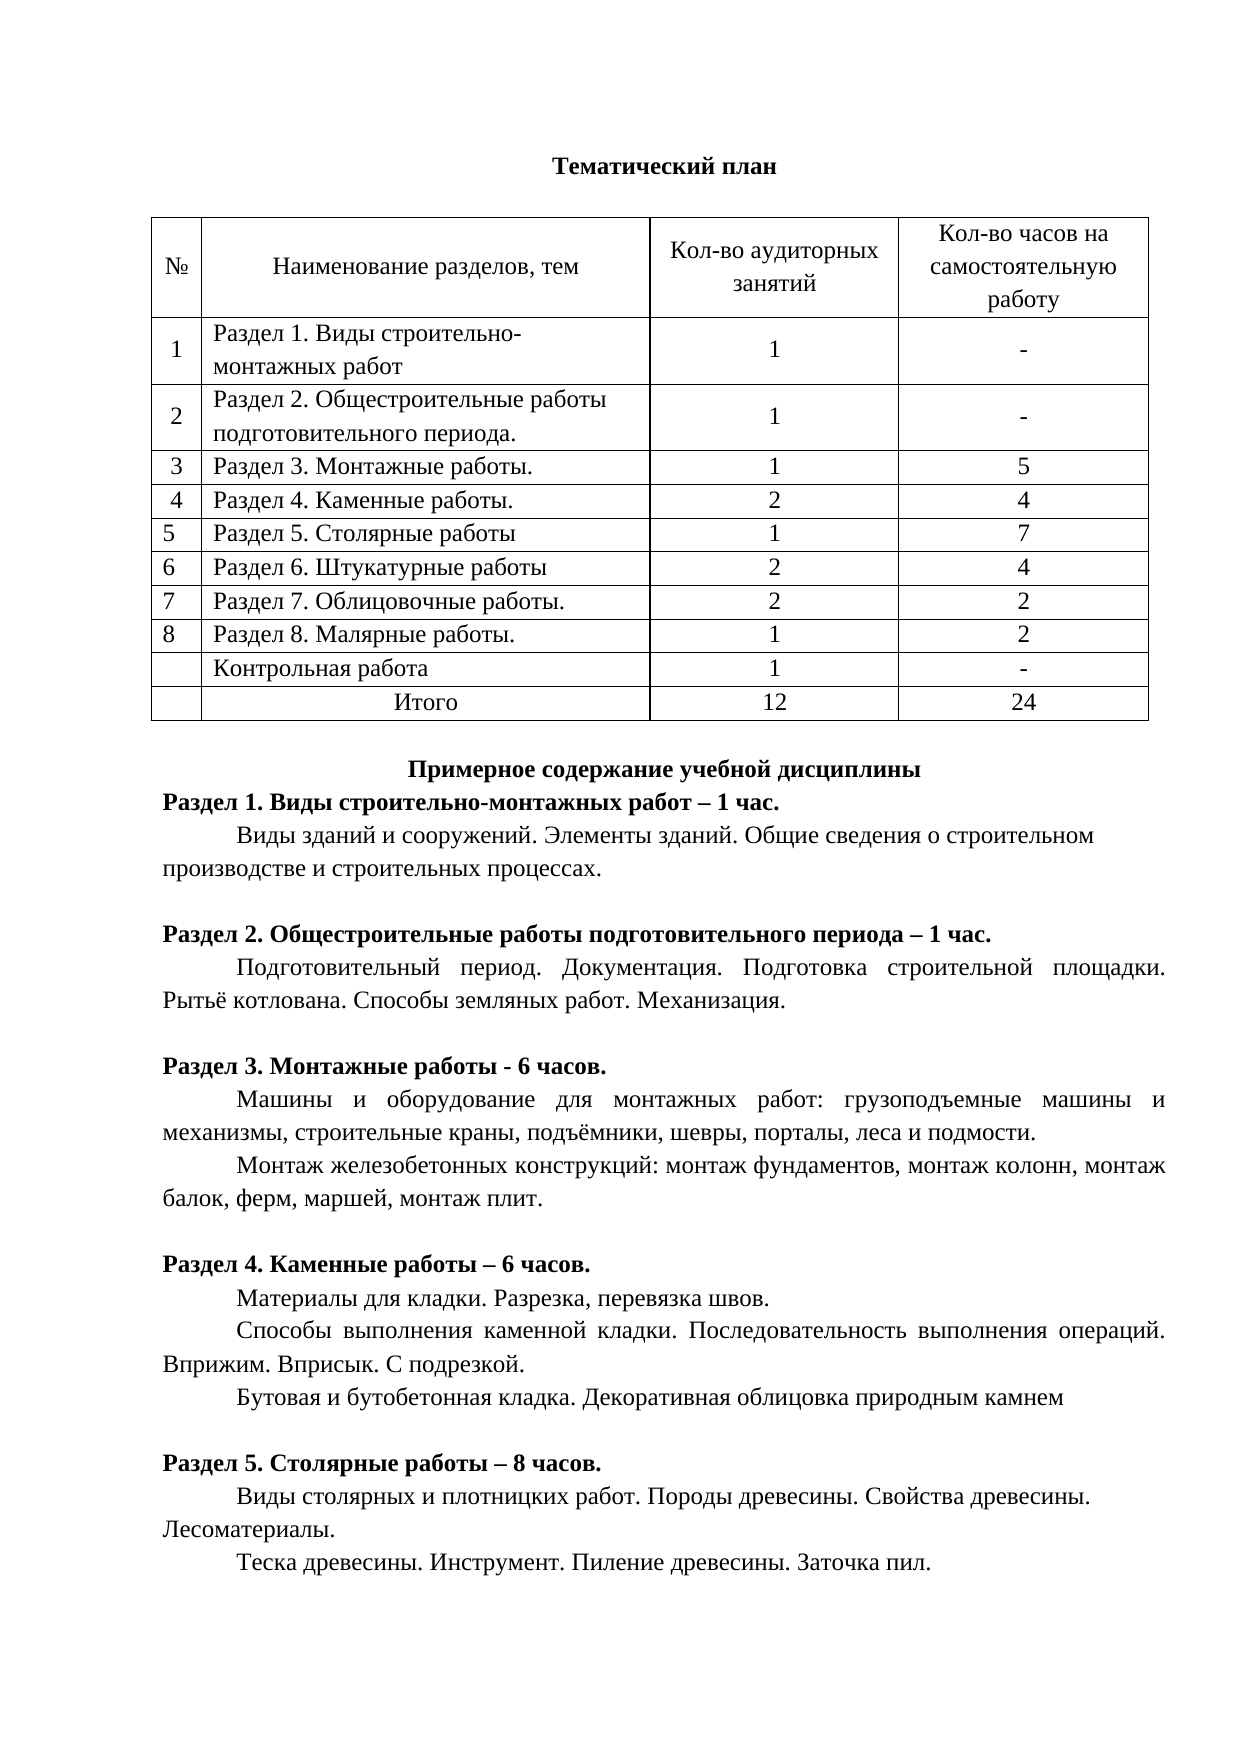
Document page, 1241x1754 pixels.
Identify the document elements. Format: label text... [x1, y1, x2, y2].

table_cell 5 [152, 519, 201, 551]
table_cell 2 [152, 385, 201, 450]
table_cell 5 [899, 451, 1148, 484]
table_header № [152, 218, 201, 317]
table_cell 2 [651, 586, 898, 618]
table_cell 4 [899, 552, 1148, 585]
table_cell 1 [651, 451, 898, 484]
table_cell Раздел 7. Облицовочные работы. [202, 586, 649, 618]
table_cell Раздел 2. Общестроительные работы подготовительного периода. [202, 385, 649, 450]
table_cell Раздел 6. Штукатурные работы [202, 552, 649, 585]
table_cell 2 [651, 485, 898, 517]
text Подготовительный период. Документация. Подготовка строительной площадки. Рытьё котлована. Способы земляных работ. Механизация. [162, 952, 1166, 1014]
text Виды зданий и сооружений. Элементы зданий. Общие сведения о строительном производстве и строительных процессах. [162, 820, 1166, 882]
table_cell 8 [152, 620, 201, 652]
table_header Кол-во часов на самостоятельную работу [899, 218, 1148, 317]
table_cell Раздел 4. Каменные работы. [202, 485, 649, 517]
table_cell - [899, 653, 1148, 686]
table_cell Раздел 5. Столярные работы [202, 519, 649, 551]
table_header Наименование разделов, тем [202, 218, 649, 317]
text Материалы для кладки. Разрезка, перевязка швов. [162, 1283, 1166, 1311]
table_cell 1 [651, 519, 898, 551]
table_cell 2 [651, 552, 898, 585]
text Бутовая и бутобетонная кладка. Декоративная облицовка природным камнем [162, 1382, 1166, 1410]
table_cell 4 [899, 485, 1148, 517]
table_cell Раздел 8. Малярные работы. [202, 620, 649, 652]
table_cell - [899, 318, 1148, 383]
table_cell 12 [651, 687, 898, 720]
table_cell 4 [152, 485, 201, 517]
table_cell 1 [651, 318, 898, 383]
table_cell 1 [651, 385, 898, 450]
text Теска древесины. Инструмент. Пиление древесины. Заточка пил. [162, 1547, 1166, 1576]
text Виды столярных и плотницких работ. Породы древесины. Свойства древесины. Лесоматериалы. [162, 1481, 1166, 1542]
text Раздел 4. Каменные работы – 6 часов. [162, 1249, 1166, 1278]
text Монтаж железобетонных конструкций: монтаж фундаментов, монтаж колонн, монтаж балок, ферм, маршей, монтаж плит. [162, 1151, 1166, 1212]
table_cell Раздел 1. Виды строительно-монтажных работ [202, 318, 649, 383]
table_cell 7 [899, 519, 1148, 551]
text Примерное содержание учебной дисциплины [162, 754, 1166, 783]
table_header Кол-во аудиторных занятий [651, 218, 898, 317]
table_cell 1 [651, 620, 898, 652]
table_cell 1 [152, 318, 201, 383]
text Тематический план [162, 151, 1166, 180]
table_cell Контрольная работа [202, 653, 649, 686]
table_cell 1 [651, 653, 898, 686]
table_cell 3 [152, 451, 201, 484]
table_cell Итого [202, 687, 649, 720]
text Машины и оборудование для монтажных работ: грузоподъемные машины и механизмы, строительные краны, подъёмники, шевры, порталы, леса и подмости. [162, 1084, 1166, 1146]
table_cell 2 [899, 586, 1148, 618]
table_cell 7 [152, 586, 201, 618]
text Раздел 3. Монтажные работы - 6 часов. [162, 1051, 1166, 1080]
table_cell [152, 687, 201, 720]
table_cell [152, 653, 201, 686]
table_cell - [899, 385, 1148, 450]
text Раздел 2. Общестроительные работы подготовительного периода – 1 час. [162, 919, 1166, 948]
table_cell 2 [899, 620, 1148, 652]
table_cell 24 [899, 687, 1148, 720]
text Раздел 5. Столярные работы – 8 часов. [162, 1448, 1166, 1476]
text Раздел 1. Виды строительно-монтажных работ – 1 час. [162, 787, 1166, 816]
table_cell Раздел 3. Монтажные работы. [202, 451, 649, 484]
text Способы выполнения каменной кладки. Последовательность выполнения операций. Вприжим. Вприсык. С подрезкой. [162, 1316, 1166, 1377]
table_cell 6 [152, 552, 201, 585]
